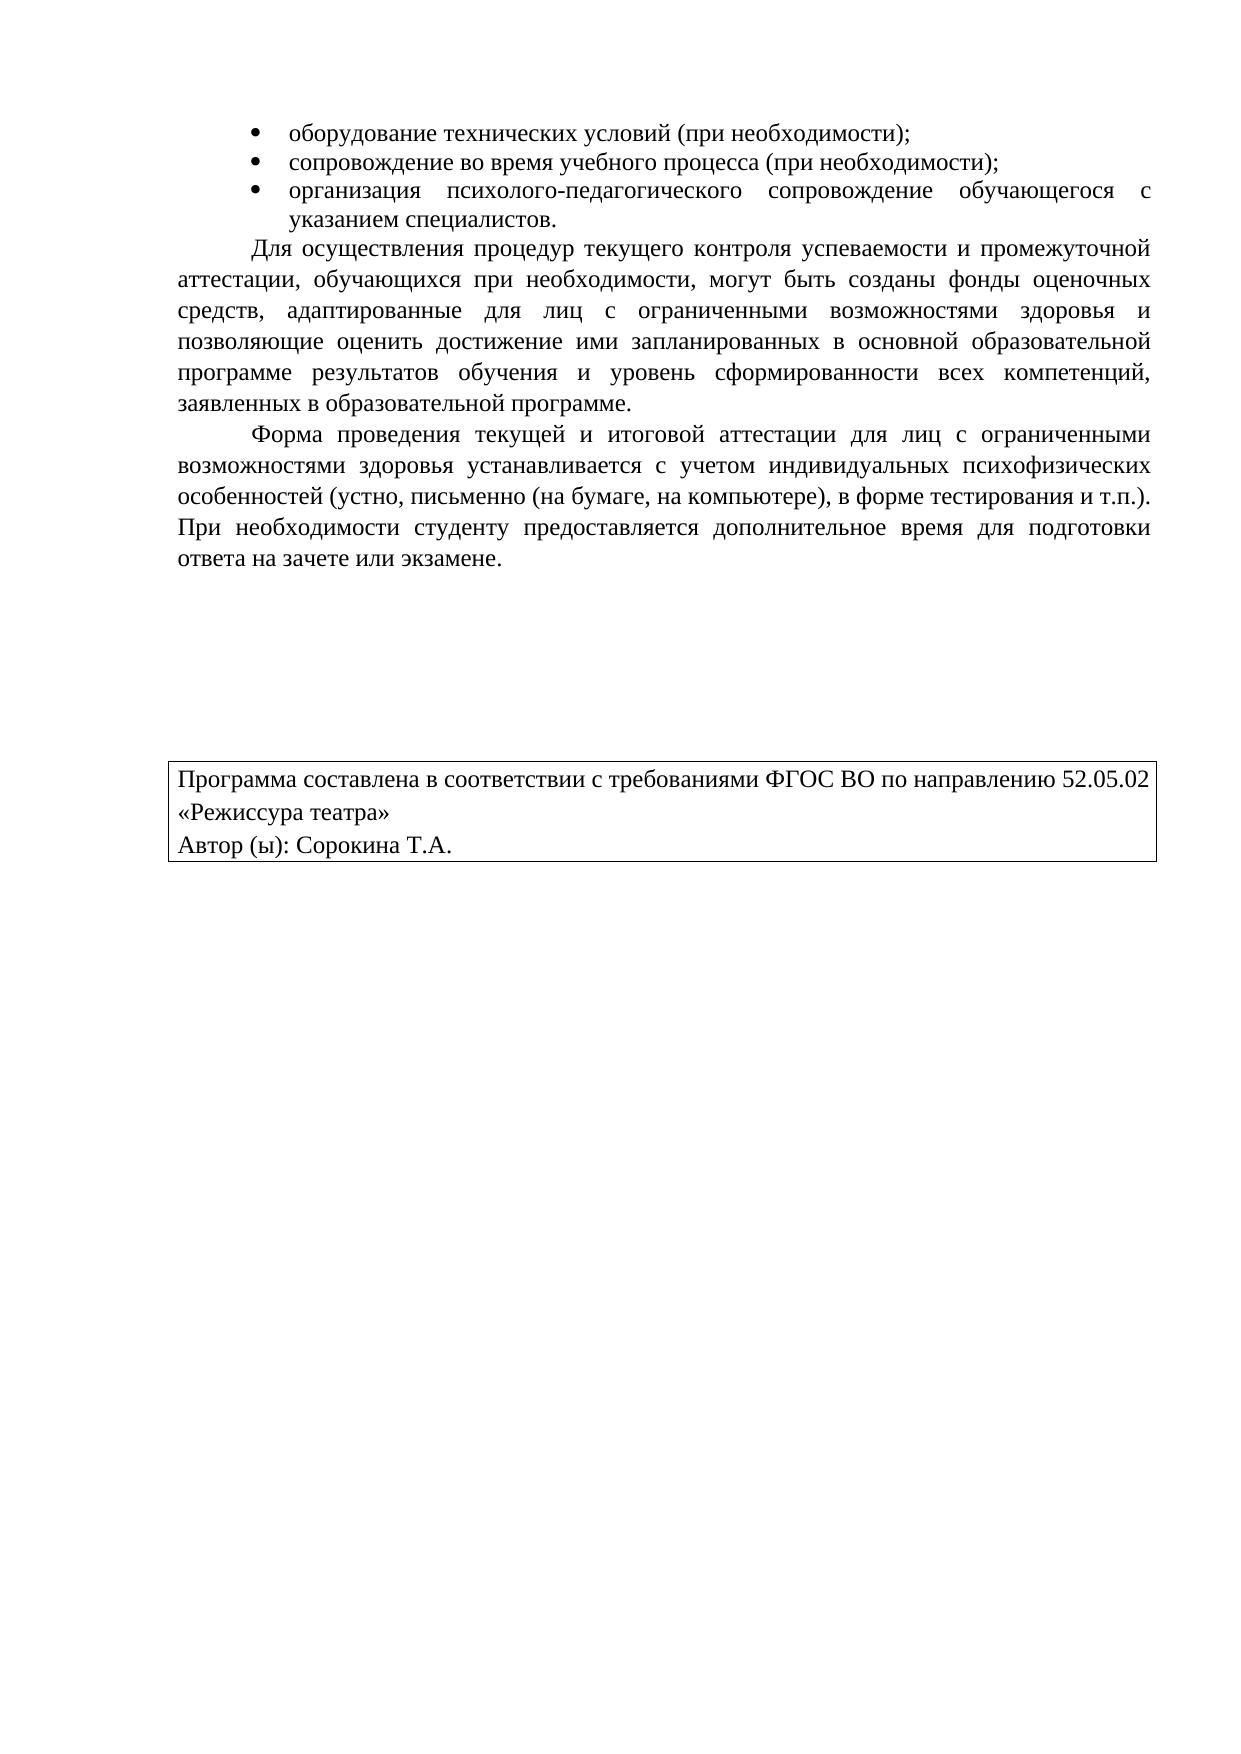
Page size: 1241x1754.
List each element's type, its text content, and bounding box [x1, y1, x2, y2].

text Автор (ы): Сорокина Т.А. [169, 827, 1156, 861]
list оборудование технических условий (при необходимости); [251, 118, 1152, 147]
text Программа составлена в соответствии с требованиями ФГОС ВО по направлению 52.05.02 [169, 762, 1156, 793]
text Для осуществления процедур текущего контроля успеваемости и промежуточной аттестации, обучающихся при необходимости, могут быть созданы фонды оценочных средств, адаптированные для лиц с ограниченными возможностями здоровья и позволяющие оценить достижение ими запланированных в основной образовательной программе результатов обучения и уровень сформированности всех компетенций, заявленных в образовательной программе. [177, 233, 1152, 417]
list сопровождение во время учебного процесса (при необходимости); [251, 147, 1152, 176]
text Форма проведения текущей и итоговой аттестации для лиц с ограниченными возможностями здоровья устанавливается с учетом индивидуальных психофизических особенностей (устно, письменно (на бумаге, на компьютере), в форме тестирования и т.п.). При необходимости студенту предоставляется дополнительное время для подготовки ответа на зачете или экзамене. [177, 419, 1152, 572]
list организация психолого-педагогического сопровождение обучающегося с указанием специалистов. [251, 176, 1152, 233]
text «Режиссура театра» [169, 794, 1156, 826]
